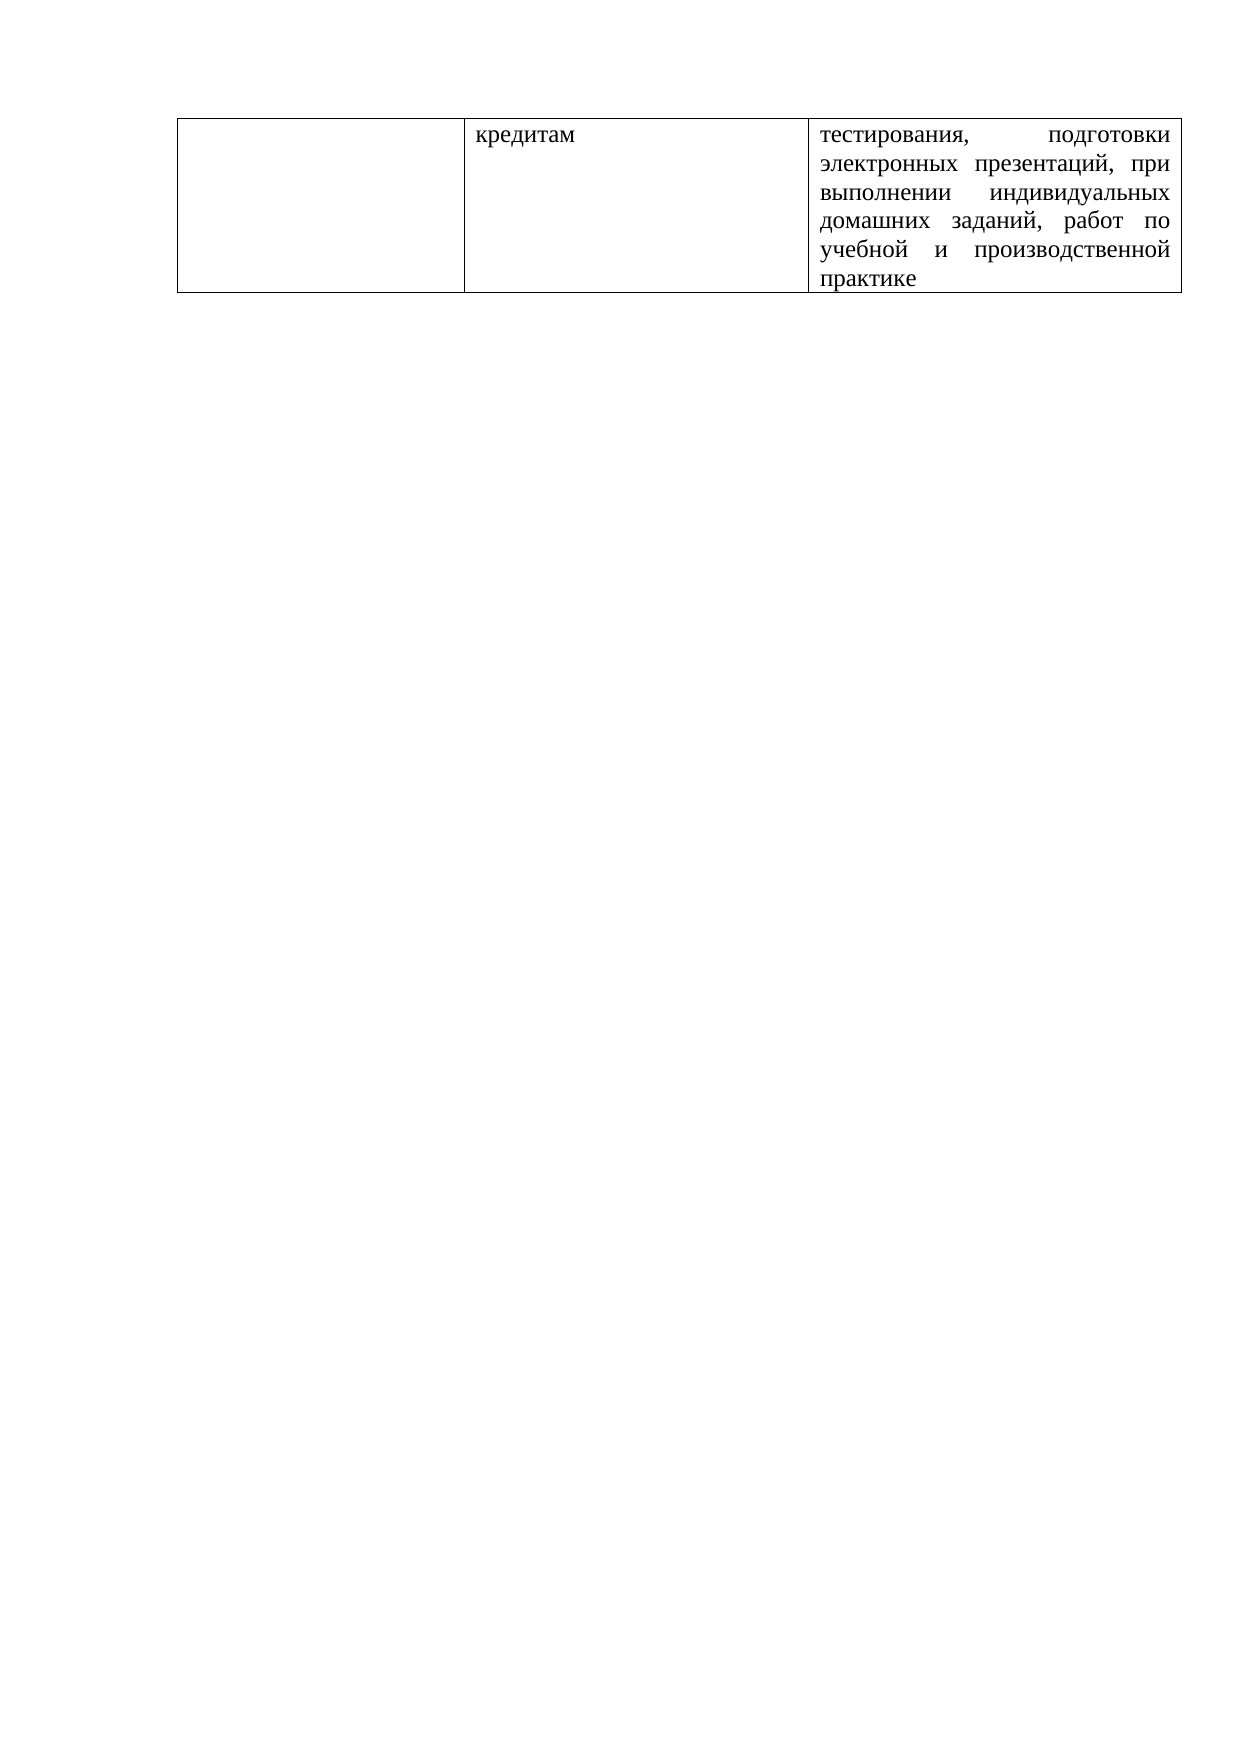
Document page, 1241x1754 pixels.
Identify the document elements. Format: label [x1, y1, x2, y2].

table_cell [809, 119, 1181, 292]
table_cell [178, 119, 464, 292]
table_cell [465, 119, 808, 292]
